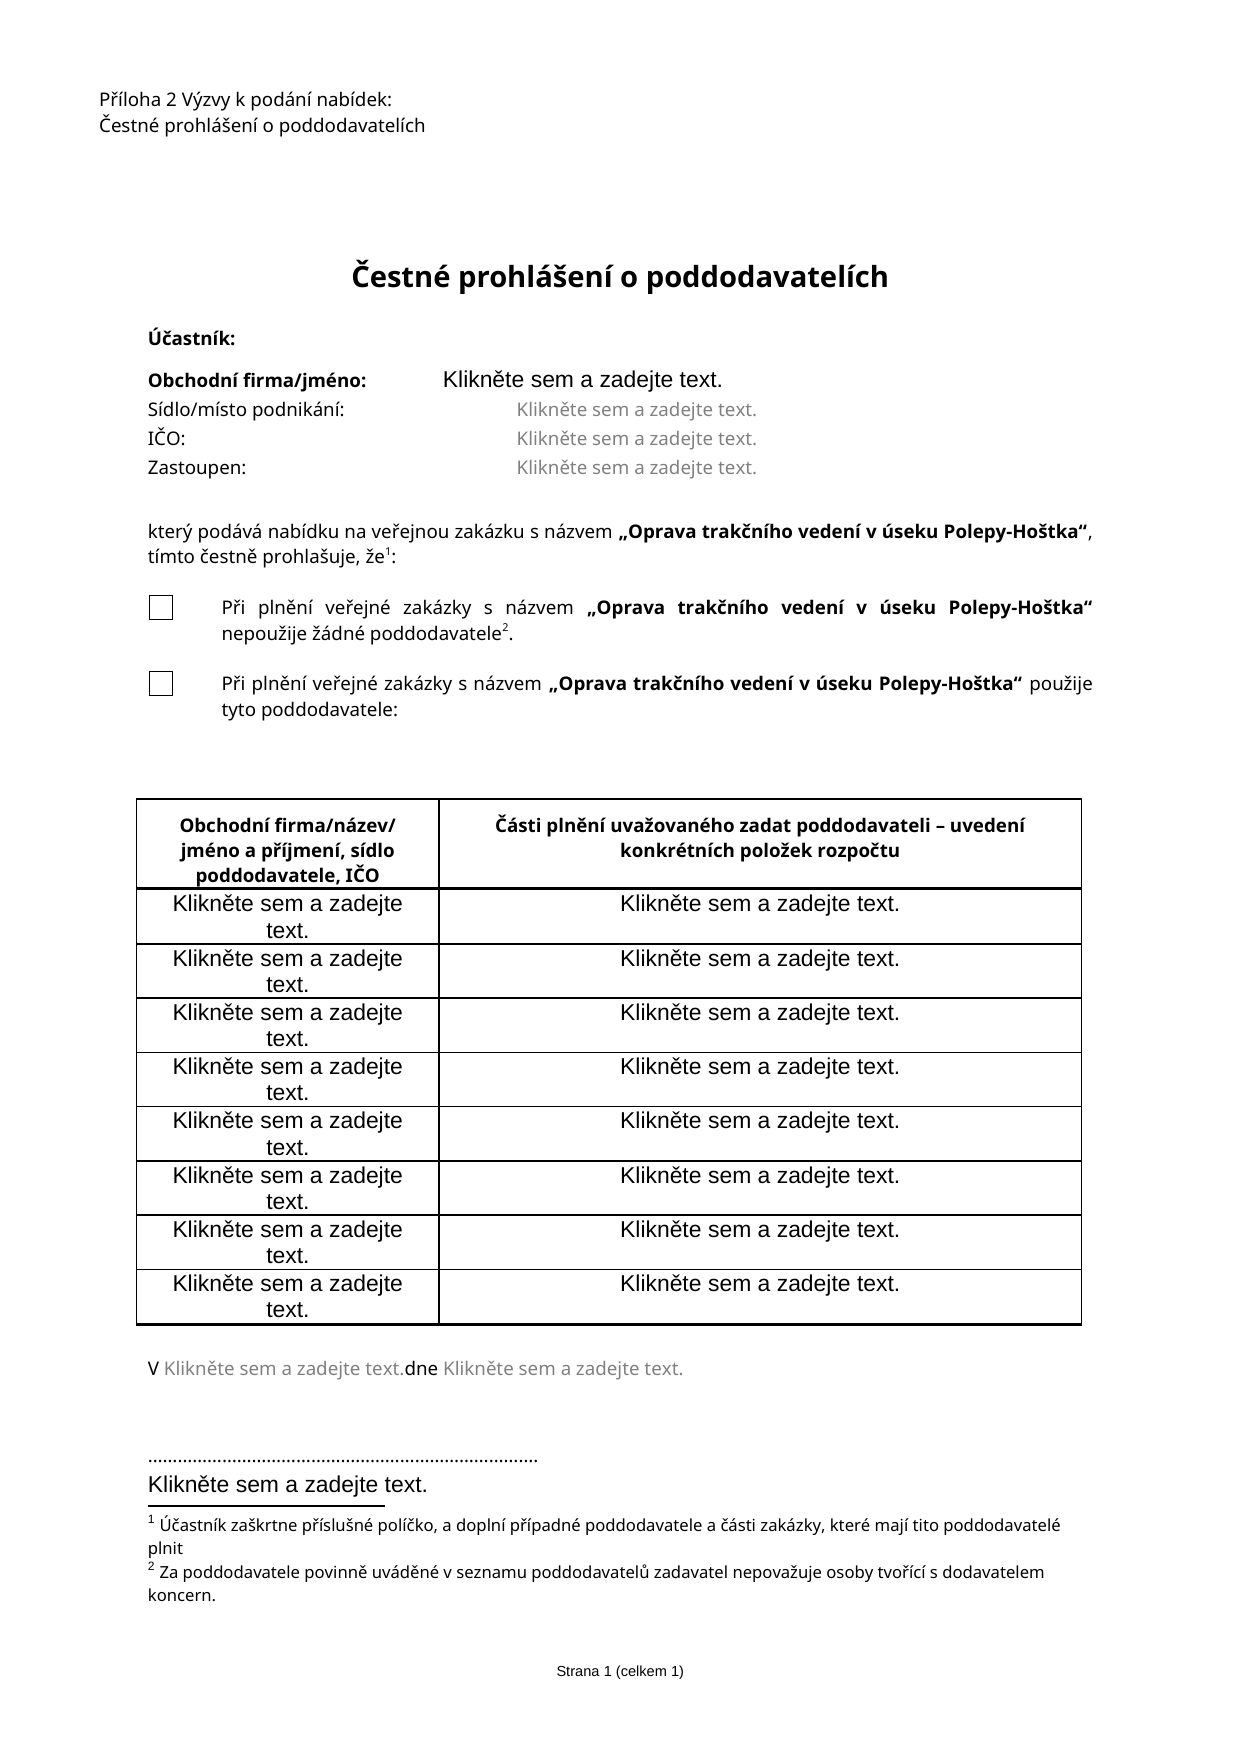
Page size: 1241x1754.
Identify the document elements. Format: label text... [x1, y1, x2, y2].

table_header Obchodní firma/název/ jméno a příjmení, sídlo poddodavatele, IČO [137, 800, 438, 887]
text Při plnění veřejné zakázky s názvem „Oprava trakčního vedení v úseku Polepy-Hoštka“ nepoužije žádné poddodavatele. [148, 594, 1093, 645]
text Účastník: [148, 321, 1093, 352]
text Sídlo/místo podnikání: [148, 393, 1093, 422]
text Obchodní firma/jméno: [148, 364, 1093, 393]
text V dne [148, 1351, 1092, 1381]
text Zastoupen: [148, 451, 1093, 480]
table_header Části plnění uvažovaného zadat poddodavateli – uvedení konkrétních položek rozpočtu [440, 800, 1081, 887]
text ……………………………………………………………………. [148, 1439, 1092, 1468]
text který podává nabídku na veřejnou zakázku s názvem „Oprava trakčního vedení v úseku Polepy-Hoštka“, tímto čestně prohlašuje, že: [148, 518, 1093, 569]
text Při plnění veřejné zakázky s názvem „Oprava trakčního vedení v úseku Polepy-Hoštka“ použije tyto poddodavatele: [148, 670, 1093, 721]
title Čestné prohlášení o poddodavatelích [148, 256, 1093, 296]
text IČO: [148, 422, 1093, 451]
